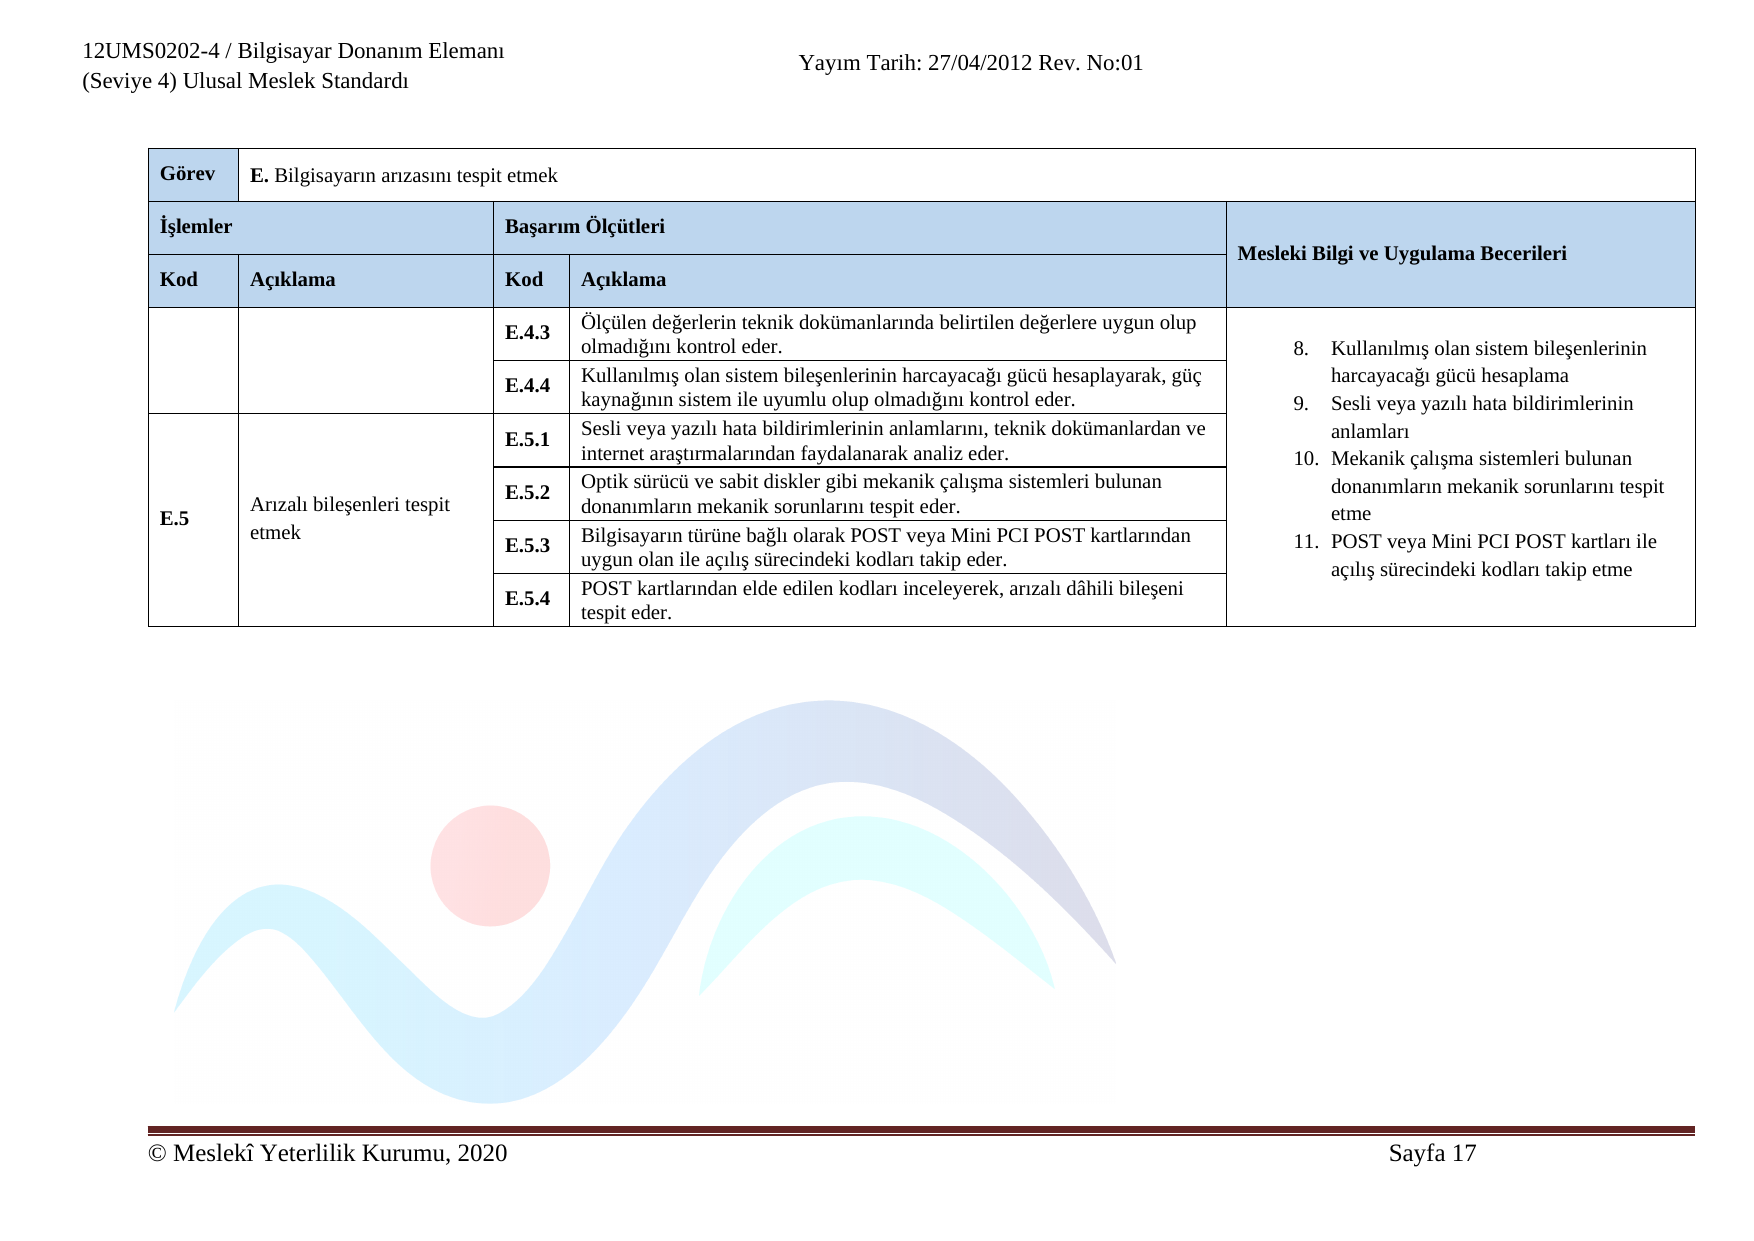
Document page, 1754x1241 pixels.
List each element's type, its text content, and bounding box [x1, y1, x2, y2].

table_cell İşlemler [149, 202, 493, 254]
table_cell E.5.4 [494, 574, 569, 626]
table_cell Kullanılmış olan sistem bileşenlerinin harcayacağı gücü hesaplayarak, güç kaynağının sistem ile uyumlu olup olmadığını kontrol eder. [570, 361, 1226, 413]
table_cell E.5.2 [494, 468, 569, 519]
table_cell Açıklama [239, 255, 493, 307]
table_cell E.4.3 [494, 308, 569, 360]
table_cell Kod [494, 255, 569, 307]
table_cell Başarım Ölçütleri [494, 202, 1226, 254]
table_cell Ölçülen değerlerin teknik dokümanlarında belirtilen değerlere uygun olup olmadığını kontrol eder. [570, 308, 1226, 360]
table_cell Açıklama [570, 255, 1226, 307]
table_cell E.4.4 [494, 361, 569, 413]
table_cell Kod [149, 255, 238, 307]
table_cell Arızalı bileşenleri tespit etmek [239, 414, 493, 626]
table_cell E.5.1 [494, 414, 569, 466]
table_cell E.5 [149, 414, 238, 626]
table_header E. Bilgisayarın arızasını tespit etmek [239, 149, 1695, 201]
table_header Görev [149, 149, 238, 201]
table_cell E.5.3 [494, 521, 569, 573]
table_cell Optik sürücü ve sabit diskler gibi mekanik çalışma sistemleri bulunan donanımların mekanik sorunlarını tespit eder. [570, 468, 1226, 519]
table_cell Mesleki Bilgi ve Uygulama Becerileri [1227, 202, 1695, 307]
table_cell Bilgisayarın türüne bağlı olarak POST veya Mini PCI POST kartlarından uygun olan ile açılış sürecindeki kodları takip eder. [570, 521, 1226, 573]
table_cell Sesli veya yazılı hata bildirimlerinin anlamlarını, teknik dokümanlardan ve internet araştırmalarından faydalanarak analiz eder. [570, 414, 1226, 466]
table_cell POST kartlarından elde edilen kodları inceleyerek, arızalı dâhili bileşeni tespit eder. [570, 574, 1226, 626]
